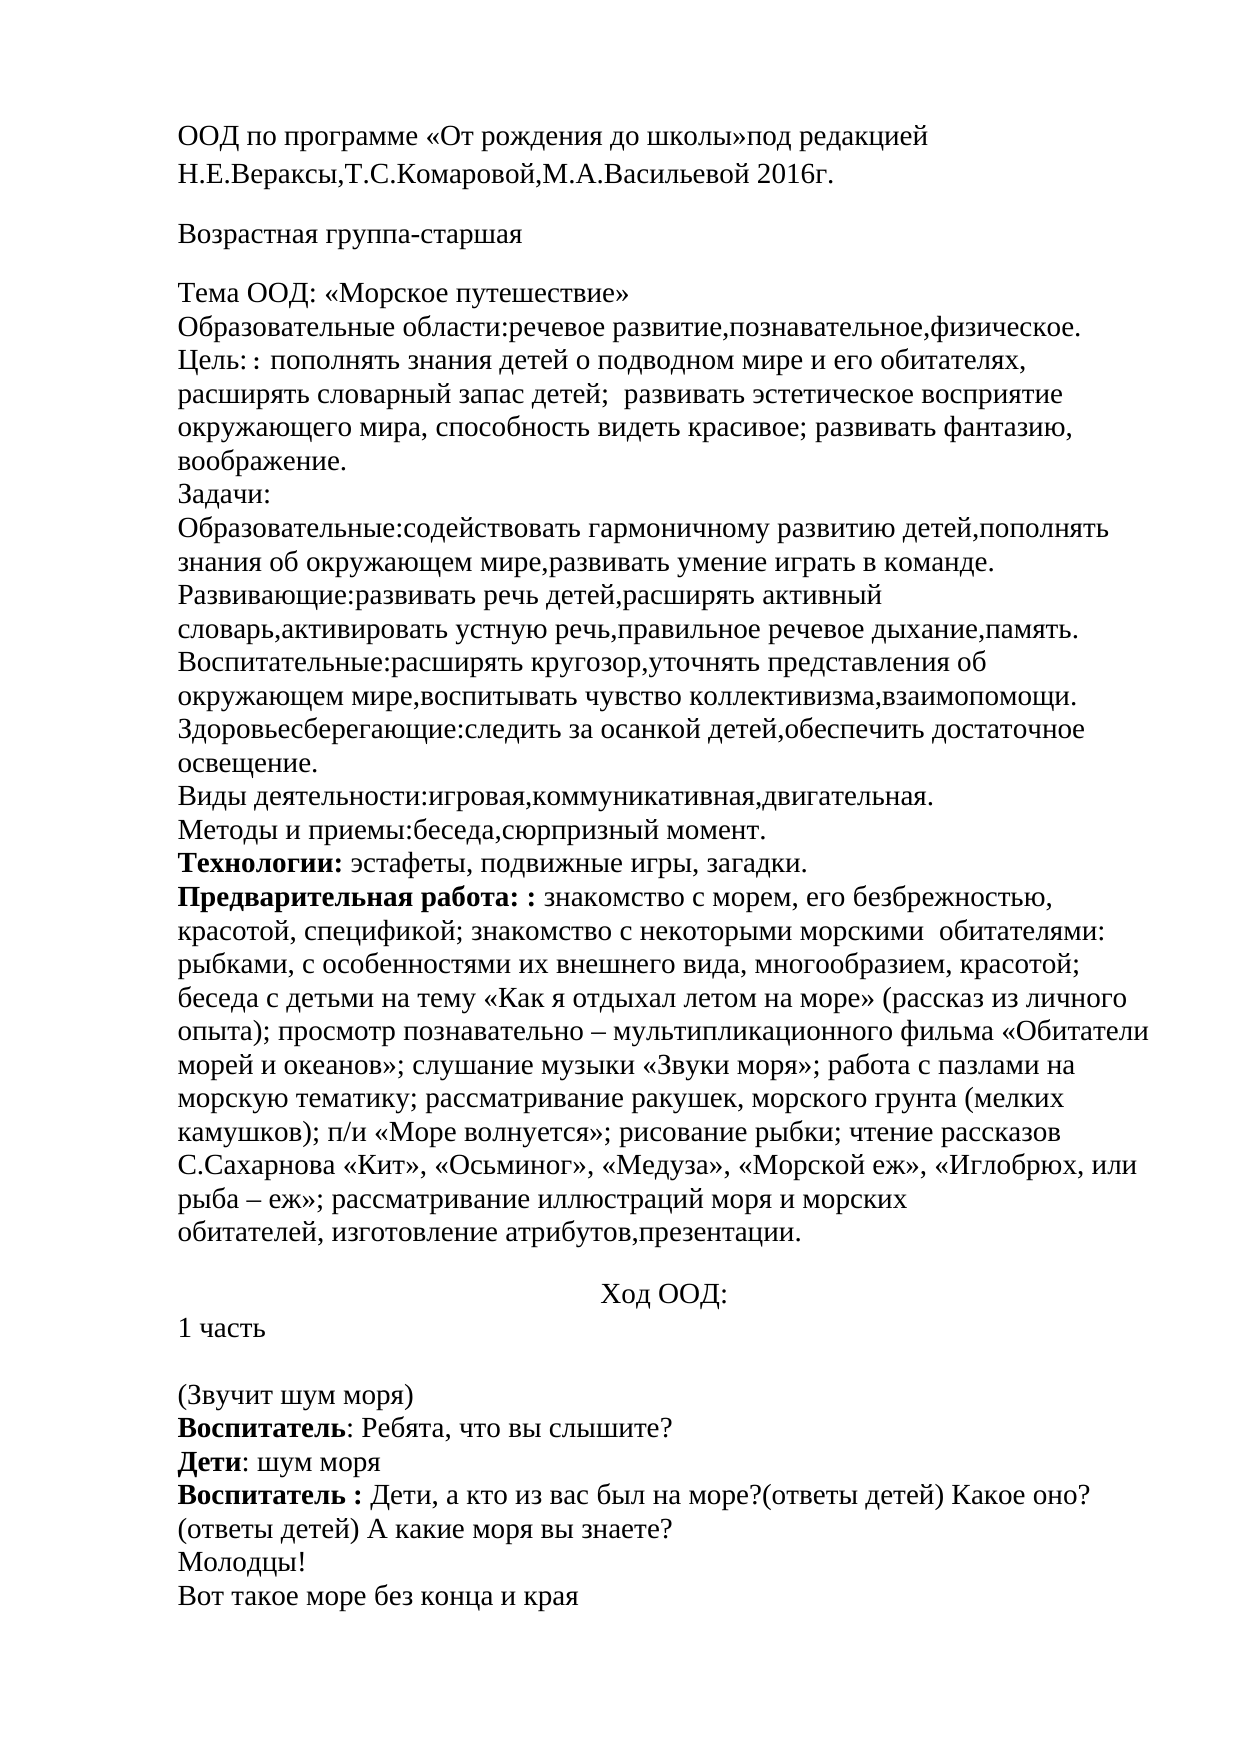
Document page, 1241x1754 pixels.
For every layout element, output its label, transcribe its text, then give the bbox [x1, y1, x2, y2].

text Молодцы! [177, 1544, 1152, 1578]
text Вот такое море без конца и края [177, 1578, 1152, 1612]
text Тема ООД: «Морское путешествие» [177, 275, 1152, 309]
text Образовательные области:речевое развитие,познавательное,физическое. [177, 309, 1152, 342]
text Методы и приемы:беседа,сюрпризный момент. [177, 812, 1152, 846]
text Воспитательные:расширять кругозор,уточнять представления об окружающем мире,воспитывать чувство коллективизма,взаимопомощи. [177, 644, 1152, 711]
text Дети: шум моря [177, 1444, 1152, 1477]
text 1 часть [177, 1310, 1152, 1343]
text Здоровьесберегающие:следить за осанкой детей,обеспечить достаточное освещение. [177, 711, 1152, 778]
text Задачи: [177, 477, 1152, 510]
text Развивающие:развивать речь детей,расширять активный словарь,активировать устную речь,правильное речевое дыхание,память. [177, 577, 1152, 644]
text Технологии: эстафеты, подвижные игры, загадки. [177, 846, 1152, 879]
text Образовательные:содействовать гармоничному развитию детей,пополнять знания об окружающем мире,развивать умение играть в команде. [177, 510, 1152, 577]
text ООД по программе «От рождения до школы»под редакцией Н.Е.Вераксы,Т.С.Комаровой,М.А.Васильевой 2016г. [177, 118, 1152, 190]
text Возрастная группа-старшая [177, 216, 1152, 249]
text Воспитатель : Дети, а кто из вас был на море?(ответы детей) Какое оно? (ответы детей) А какие моря вы знаете? [177, 1477, 1152, 1544]
text Воспитатель: Ребята, что вы слышите? [177, 1410, 1152, 1444]
text Предварительная работа: : знакомство с морем, его безбрежностью, красотой, спецификой; знакомство с некоторыми морскими обитателями: рыбками, с особенностями их внешнего вида, многообразием, красотой; беседа с детьми на тему «Как я отдыхал летом на море» (рассказ из личного опыта); просмотр познавательно – мультипликационного фильма «Обитатели морей и океанов»; слушание музыки «Звуки моря»; работа с пазлами на морскую тематику; рассматривание ракушек, морского грунта (мелких камушков); п/и «Море волнуется»; рисование рыбки; чтение рассказов С.Сахарнова «Кит», «Осьминог», «Медуза», «Морской еж», «Иглобрюх, или рыба – еж»; рассматривание иллюстраций моря и морских обитателей, изготовление атрибутов,презентации. [177, 879, 1152, 1248]
text Ход ООД: [177, 1276, 1152, 1310]
text Цель: : пополнять знания детей о подводном мире и его обитателях, расширять словарный запас детей; развивать эстетическое восприятие окружающего мира, способность видеть красивое; развивать фантазию, воображение. [177, 342, 1152, 477]
text (Звучит шум моря) [177, 1377, 1152, 1410]
text Виды деятельности:игровая,коммуникативная,двигательная. [177, 778, 1152, 812]
